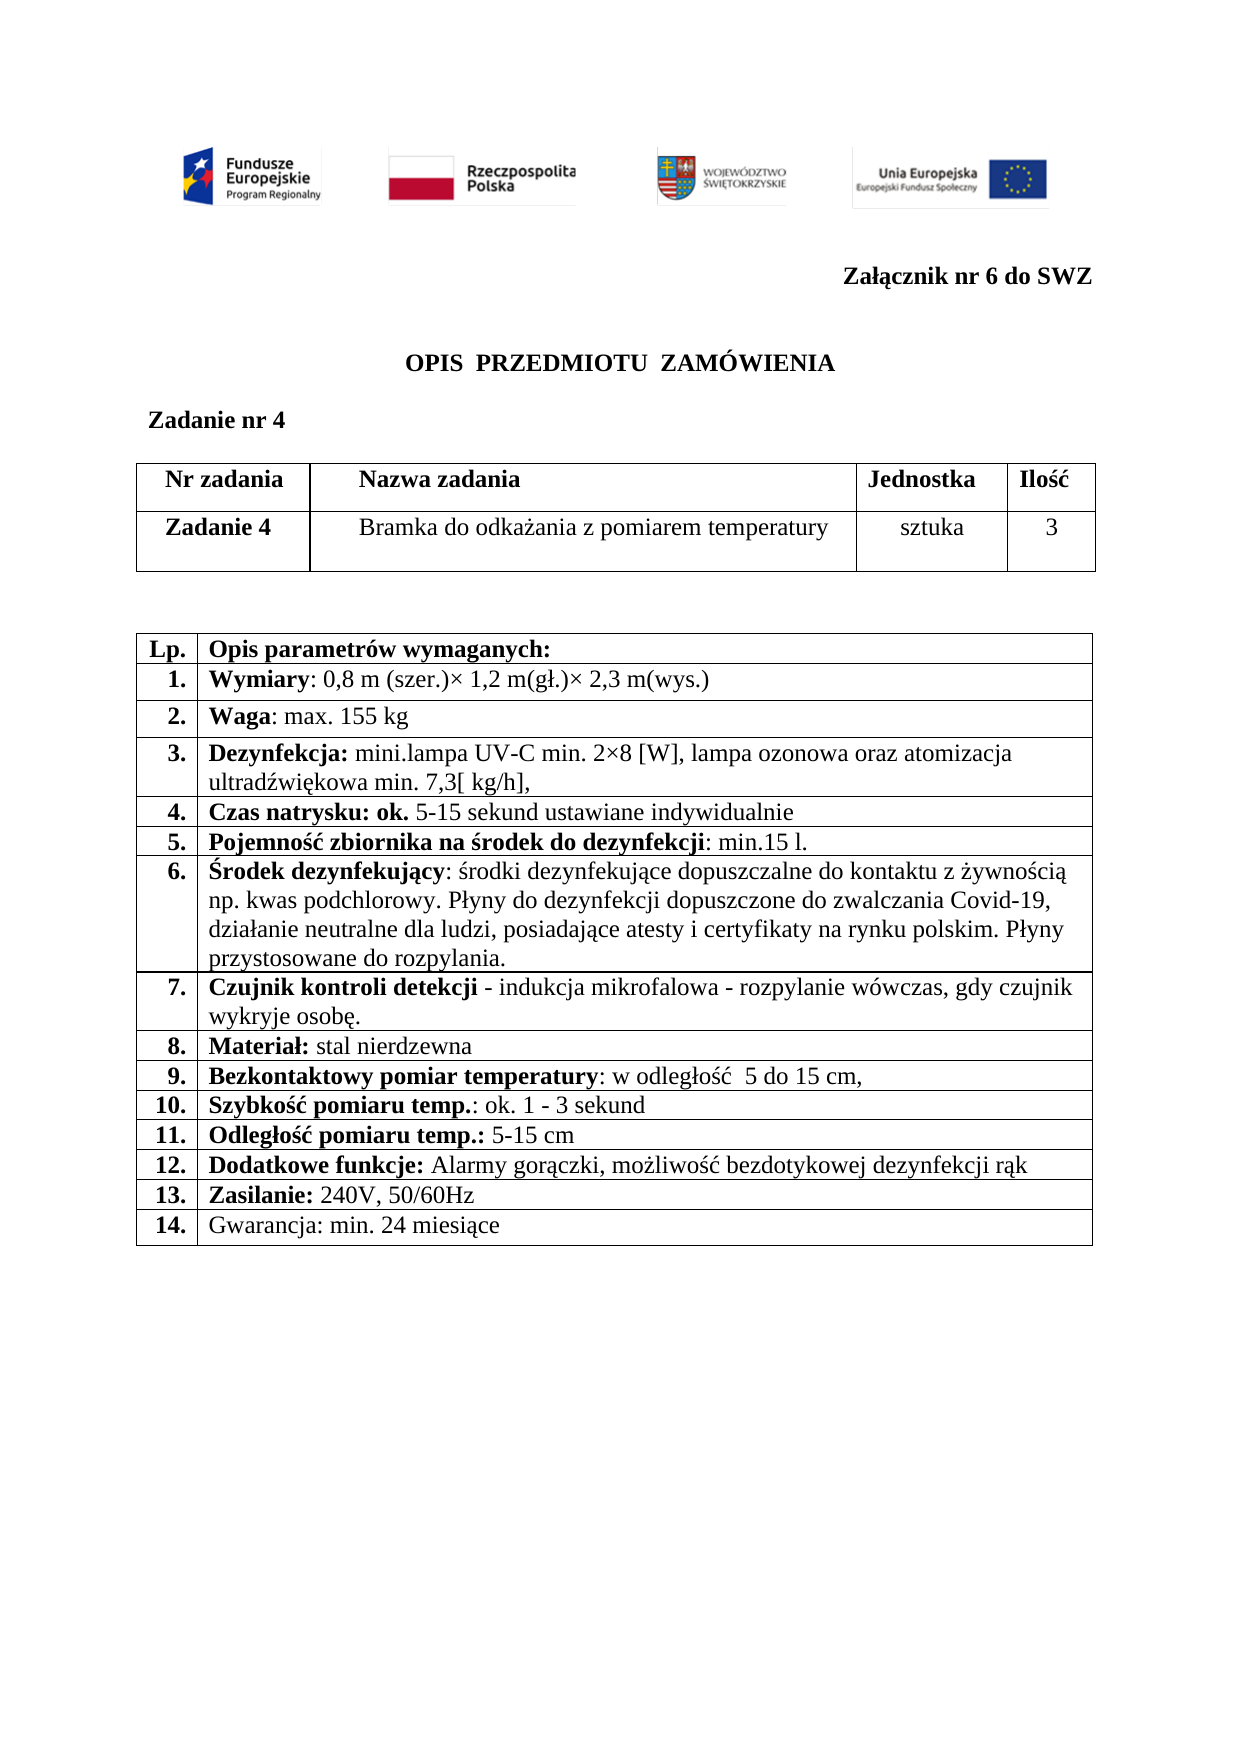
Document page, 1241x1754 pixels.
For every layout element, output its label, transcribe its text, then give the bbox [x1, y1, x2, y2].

table_cell Wymiary: 0,8 m (szer.)× 1,2 m(gł.)× 2,3 m(wys.) [198, 664, 1092, 700]
text OPIS PRZEDMIOTU ZAMÓWIENIA [148, 348, 1093, 376]
table_cell Bramka do odkażania z pomiarem temperatury [311, 512, 856, 571]
table_header Nazwa zadania [311, 464, 856, 511]
table_cell Czujnik kontroli detekcji - indukcja mikrofalowa - rozpylanie wówczas, gdy czujnik wykryje osobę. [198, 973, 1092, 1030]
table_cell 12. [137, 1150, 197, 1179]
text Załącznik nr 6 do SWZ [148, 261, 1093, 290]
table_cell sztuka [857, 512, 1007, 571]
table_cell 7. [137, 973, 197, 1030]
table_header Nr zadania [137, 464, 309, 511]
table_cell 1. [137, 664, 197, 700]
table_cell Szybkość pomiaru temp.: ok. 1 - 3 sekund [198, 1091, 1092, 1119]
table_cell 3. [137, 738, 197, 796]
table_cell Środek dezynfekujący: środki dezynfekujące dopuszczalne do kontaktu z żywnością np. kwas podchlorowy. Płyny do dezynfekcji dopuszczone do zwalczania Covid-19, działanie neutralne dla ludzi, posiadające atesty i certyfikaty na rynku polskim. Płyny przystosowane do rozpylania. [198, 856, 1092, 971]
table_header Lp. [137, 634, 197, 663]
table_cell Bezkontaktowy pomiar temperatury: w odległość 5 do 15 cm, [198, 1061, 1092, 1089]
table_cell 4. [137, 797, 197, 826]
table_cell Waga: max. 155 kg [198, 701, 1092, 737]
table_cell 6. [137, 856, 197, 971]
table_cell Materiał: stal nierdzewna [198, 1031, 1092, 1060]
table_cell 2. [137, 701, 197, 737]
table_header Opis parametrów wymaganych: [198, 634, 1092, 663]
table_cell 3 [1008, 512, 1095, 571]
table_cell Dodatkowe funkcje: Alarmy gorączki, możliwość bezdotykowej dezynfekcji rąk [198, 1150, 1092, 1179]
picture [147, 147, 1093, 233]
table_cell 5. [137, 827, 197, 855]
table_cell Zasilanie: 240V, 50/60Hz [198, 1180, 1092, 1209]
table_cell 11. [137, 1120, 197, 1149]
table_cell Czas natrysku: ok. 5-15 sekund ustawiane indywidualnie [198, 797, 1092, 826]
table_cell 14. [137, 1210, 197, 1245]
table_cell Odległość pomiaru temp.: 5-15 cm [198, 1120, 1092, 1149]
table_cell Dezynfekcja: mini.lampa UV-C min. 2×8 [W], lampa ozonowa oraz atomizacja ultradźwiękowa min. 7,3[ kg/h], [198, 738, 1092, 796]
table_cell Gwarancja: min. 24 miesiące [198, 1210, 1092, 1245]
table_cell Pojemność zbiornika na środek do dezynfekcji: min.15 l. [198, 827, 1092, 855]
table_header Jednostka [857, 464, 1007, 511]
table_cell 9. [137, 1061, 197, 1089]
table_header Ilość [1008, 464, 1095, 511]
table_cell 8. [137, 1031, 197, 1060]
text Zadanie nr 4 [148, 405, 1093, 434]
table_cell Zadanie 4 [137, 512, 309, 571]
table_cell 10. [137, 1091, 197, 1119]
table_cell 13. [137, 1180, 197, 1209]
